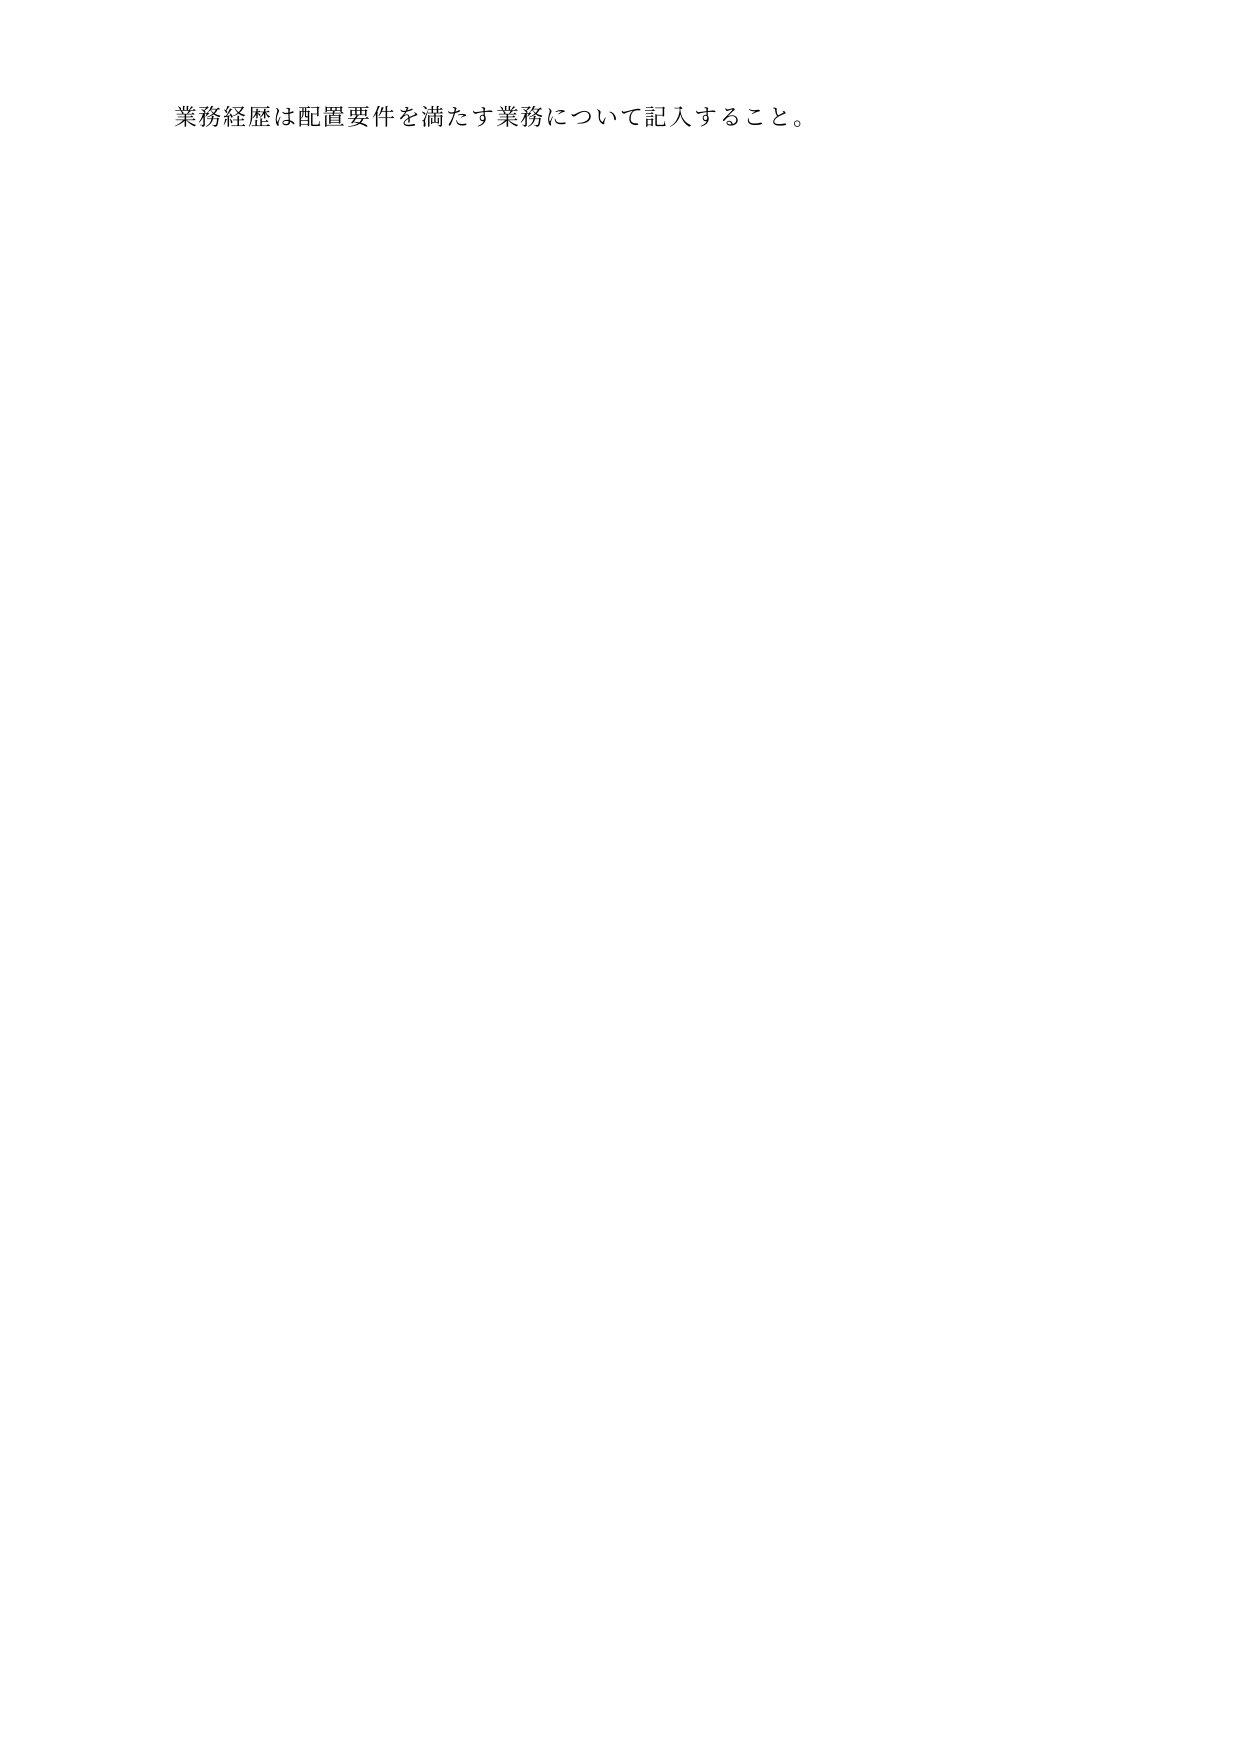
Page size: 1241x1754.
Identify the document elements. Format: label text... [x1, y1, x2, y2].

text 業務経歴は配置要件を満たす業務について記入すること。 [149, 91, 1091, 139]
